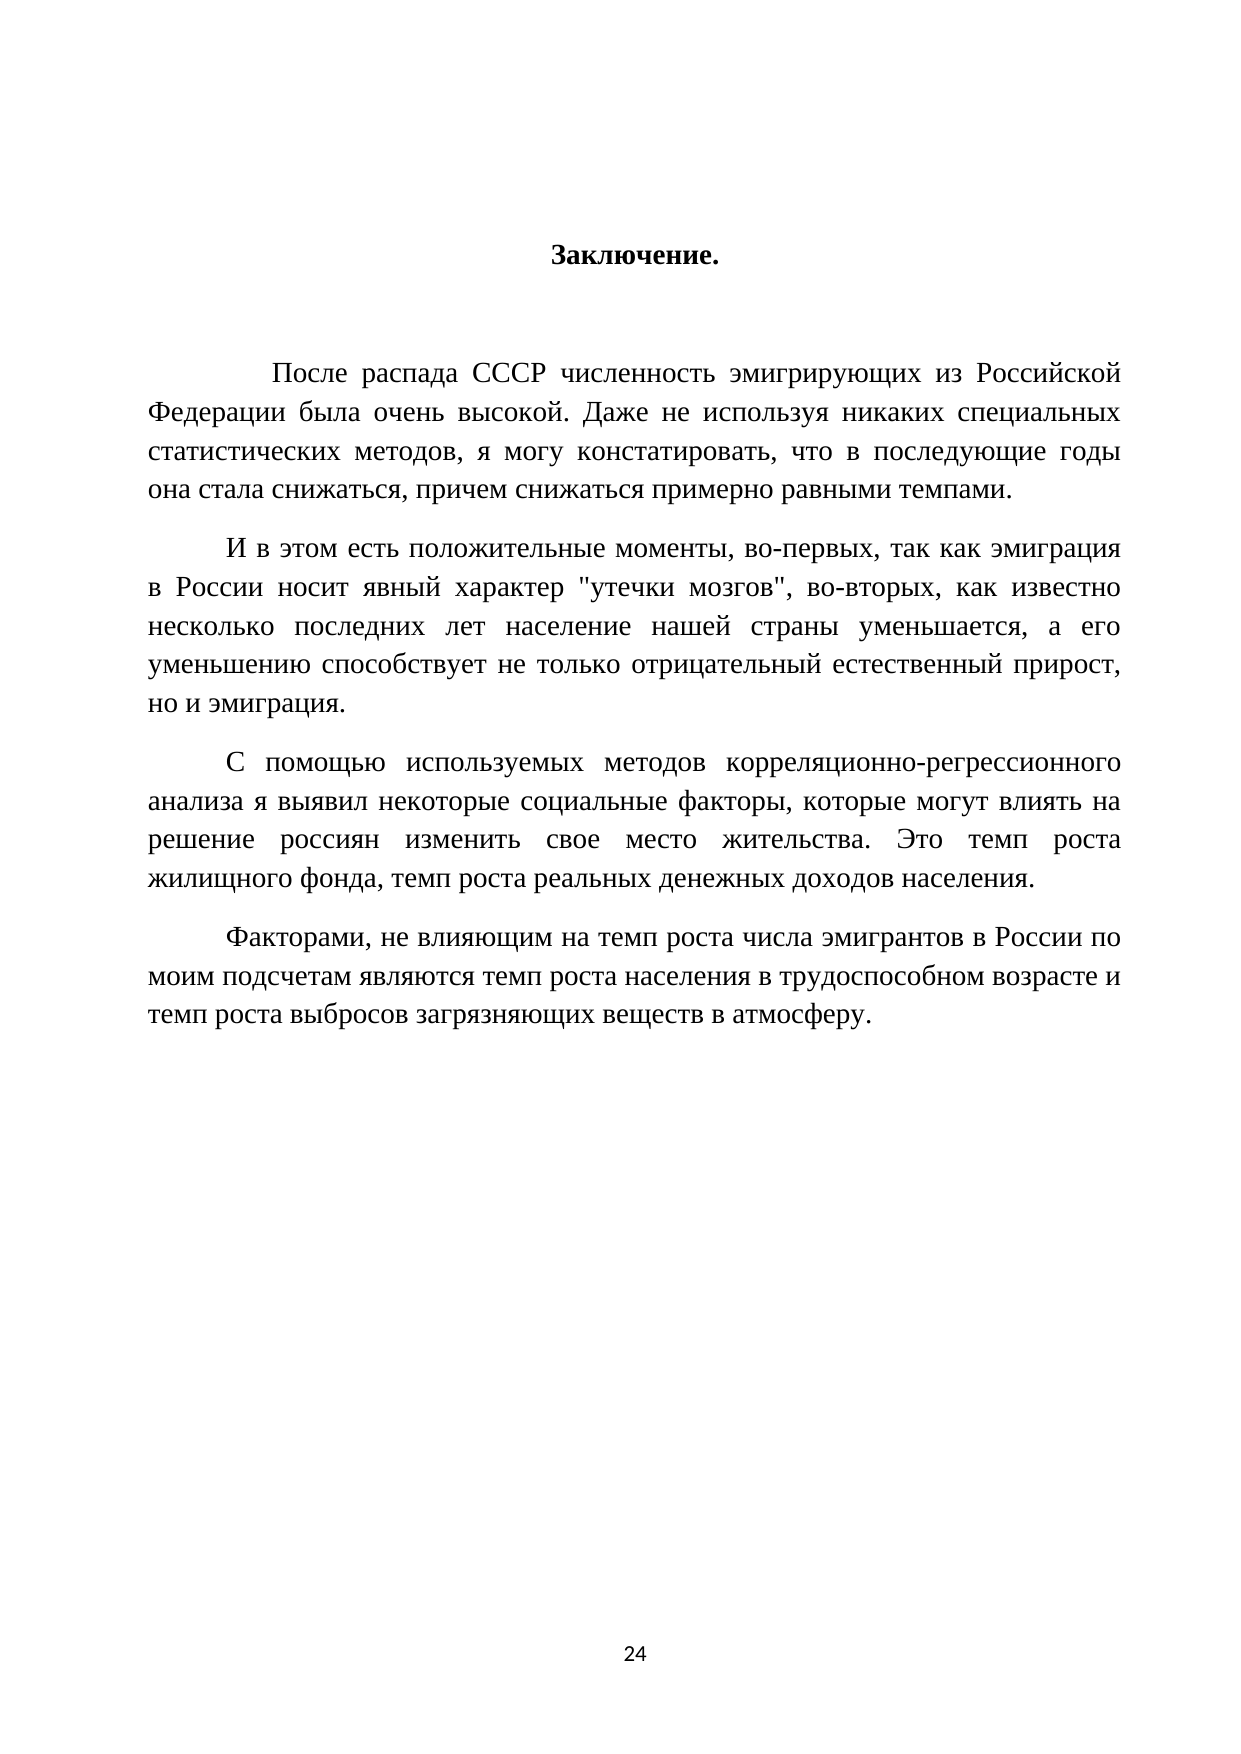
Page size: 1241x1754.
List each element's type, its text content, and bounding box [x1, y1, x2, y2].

text После распада СССР численность эмигрирующих из Российской Федерации была очень высокой. Даже не используя никаких специальных статистических методов, я могу констатировать, что в последующие годы она стала снижаться, причем снижаться примерно равными темпами. [148, 356, 1122, 505]
text Факторами, не влияющим на темп роста числа эмигрантов в России по моим подсчетам являются темп роста населения в трудоспособном возрасте и темп роста выбросов загрязняющих веществ в атмосферу. [148, 919, 1122, 1030]
text С помощью используемых методов корреляционно-регрессионного анализа я выявил некоторые социальные факторы, которые могут влиять на решение россиян изменить свое место жительства. Это темп роста жилищного фонда, темп роста реальных денежных доходов населения. [148, 744, 1122, 893]
text И в этом есть положительные моменты, во-первых, так как эмиграция в России носит явный характер "утечки мозгов", во-вторых, как известно несколько последних лет население нашей страны уменьшается, а его уменьшению способствует не только отрицательный естественный прирост, но и эмиграция. [148, 531, 1122, 718]
text Заключение. [148, 237, 1122, 270]
